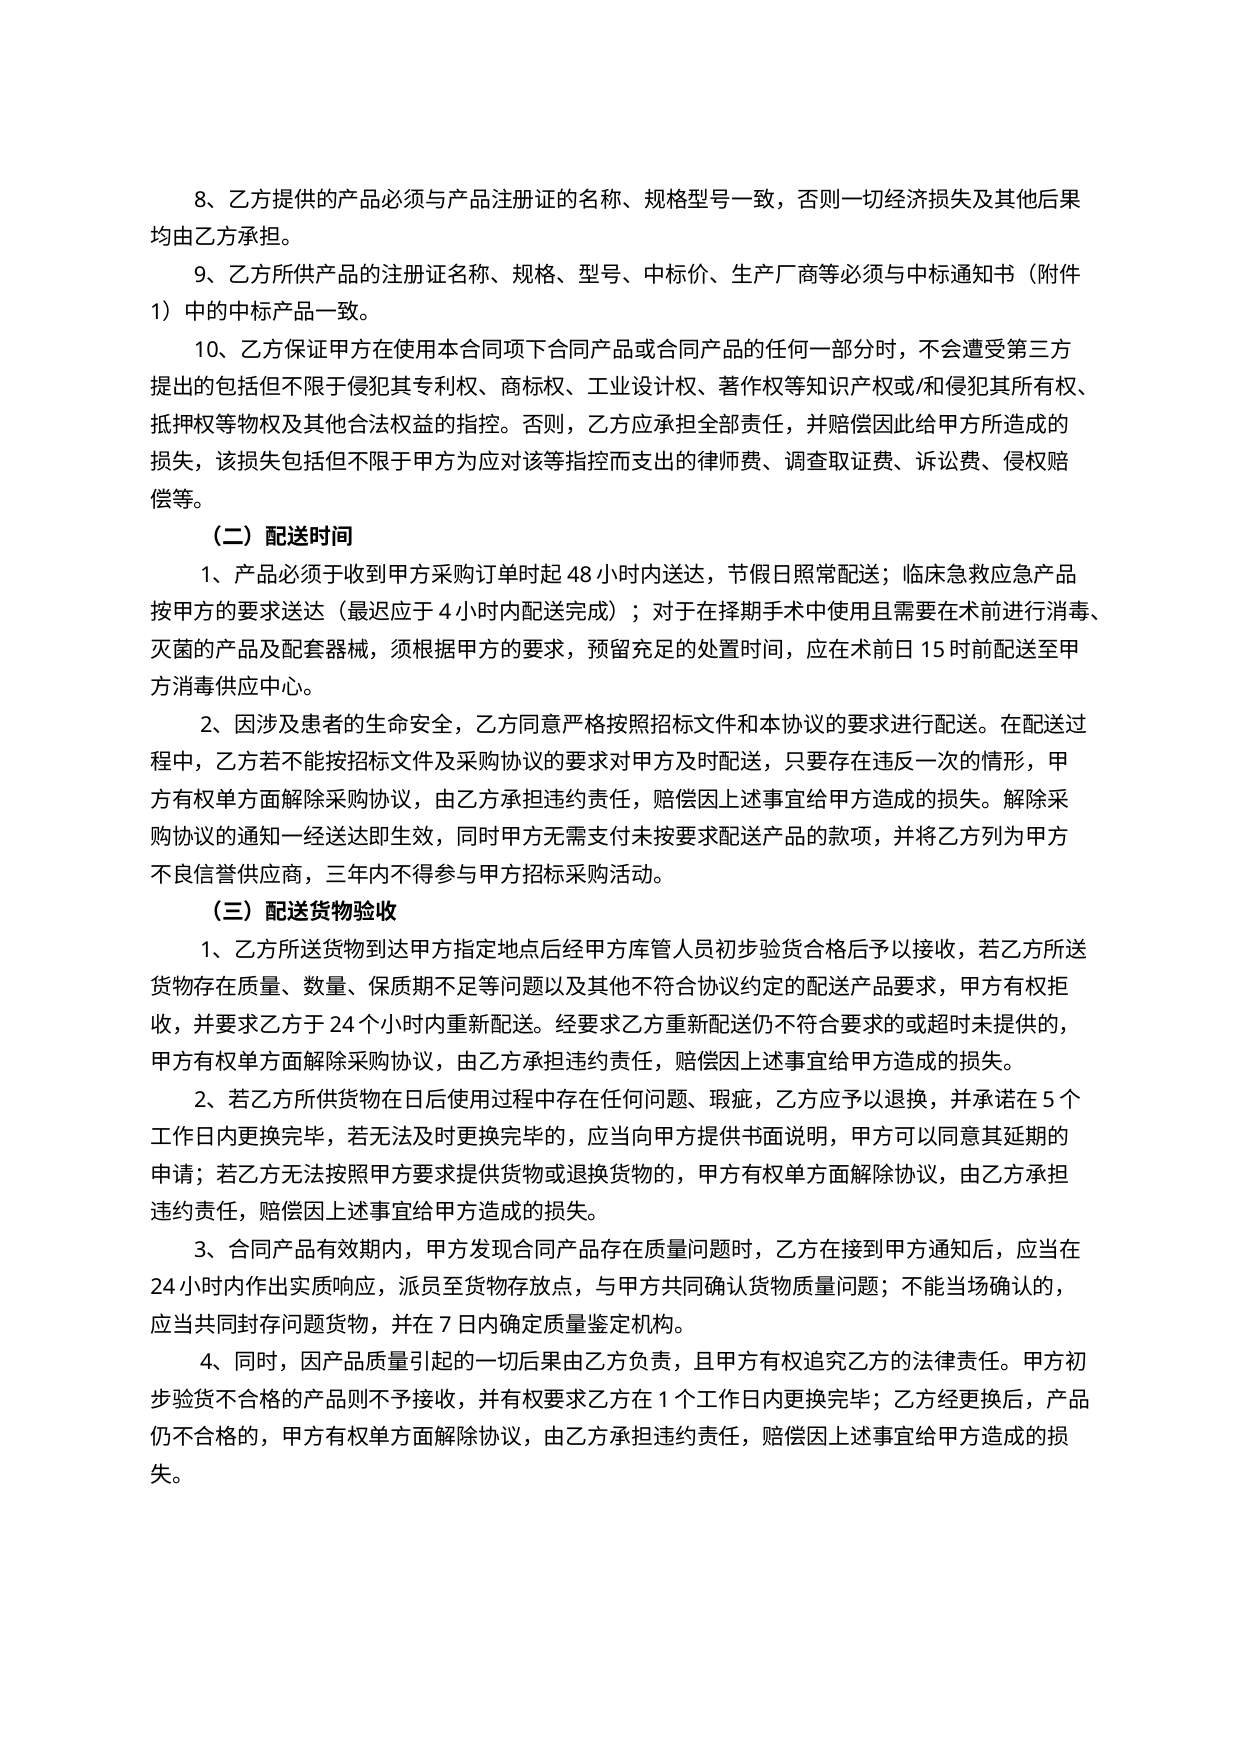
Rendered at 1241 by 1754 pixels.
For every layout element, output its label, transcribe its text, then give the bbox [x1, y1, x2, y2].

text 3、合同产品有效期内，甲方发现合同产品存在质量问题时，乙方在接到甲方通知后，应当在24小时内作出实质响应，派员至货物存放点，与甲方共同确认货物质量问题；不能当场确认的，应当共同封存问题货物，并在7日内确定质量鉴定机构。 [150, 1227, 1090, 1340]
text （二）配送时间 [150, 515, 1090, 552]
text 1、产品必须于收到甲方采购订单时起48小时内送达，节假日照常配送；临床急救应急产品按甲方的要求送达（最迟应于4小时内配送完成）；对于在择期手术中使用且需要在术前进行消毒、灭菌的产品及配套器械，须根据甲方的要求，预留充足的处置时间，应在术前日15时前配送至甲方消毒供应中心。 [150, 552, 1090, 702]
text 8、乙方提供的产品必须与产品注册证的名称、规格型号一致，否则一切经济损失及其他后果均由乙方承担。 [150, 177, 1090, 252]
text 2、若乙方所供货物在日后使用过程中存在任何问题、瑕疵，乙方应予以退换，并承诺在5个工作日内更换完毕，若无法及时更换完毕的，应当向甲方提供书面说明，甲方可以同意其延期的申请；若乙方无法按照甲方要求提供货物或退换货物的，甲方有权单方面解除协议，由乙方承担违约责任，赔偿因上述事宜给甲方造成的损失。 [150, 1077, 1090, 1227]
text （三）配送货物验收 [150, 890, 1090, 927]
text 9、乙方所供产品的注册证名称、规格、型号、中标价、生产厂商等必须与中标通知书（附件1）中的中标产品一致。 [150, 252, 1090, 327]
text 1、乙方所送货物到达甲方指定地点后经甲方库管人员初步验货合格后予以接收，若乙方所送货物存在质量、数量、保质期不足等问题以及其他不符合协议约定的配送产品要求，甲方有权拒收，并要求乙方于24个小时内重新配送。经要求乙方重新配送仍不符合要求的或超时未提供的，甲方有权单方面解除采购协议，由乙方承担违约责任，赔偿因上述事宜给甲方造成的损失。 [150, 927, 1090, 1077]
text 2、因涉及患者的生命安全，乙方同意严格按照招标文件和本协议的要求进行配送。在配送过程中，乙方若不能按招标文件及采购协议的要求对甲方及时配送，只要存在违反一次的情形，甲方有权单方面解除采购协议，由乙方承担违约责任，赔偿因上述事宜给甲方造成的损失。解除采购协议的通知一经送达即生效，同时甲方无需支付未按要求配送产品的款项，并将乙方列为甲方不良信誉供应商，三年内不得参与甲方招标采购活动。 [150, 702, 1090, 890]
text 10、乙方保证甲方在使用本合同项下合同产品或合同产品的任何一部分时，不会遭受第三方提出的包括但不限于侵犯其专利权、商标权、工业设计权、著作权等知识产权或/和侵犯其所有权、抵押权等物权及其他合法权益的指控。否则，乙方应承担全部责任，并赔偿因此给甲方所造成的损失，该损失包括但不限于甲方为应对该等指控而支出的律师费、调查取证费、诉讼费、侵权赔偿等。 [150, 327, 1090, 515]
text 4、同时，因产品质量引起的一切后果由乙方负责，且甲方有权追究乙方的法律责任。甲方初步验货不合格的产品则不予接收，并有权要求乙方在1个工作日内更换完毕；乙方经更换后，产品仍不合格的，甲方有权单方面解除协议，由乙方承担违约责任，赔偿因上述事宜给甲方造成的损失。 [150, 1340, 1090, 1490]
